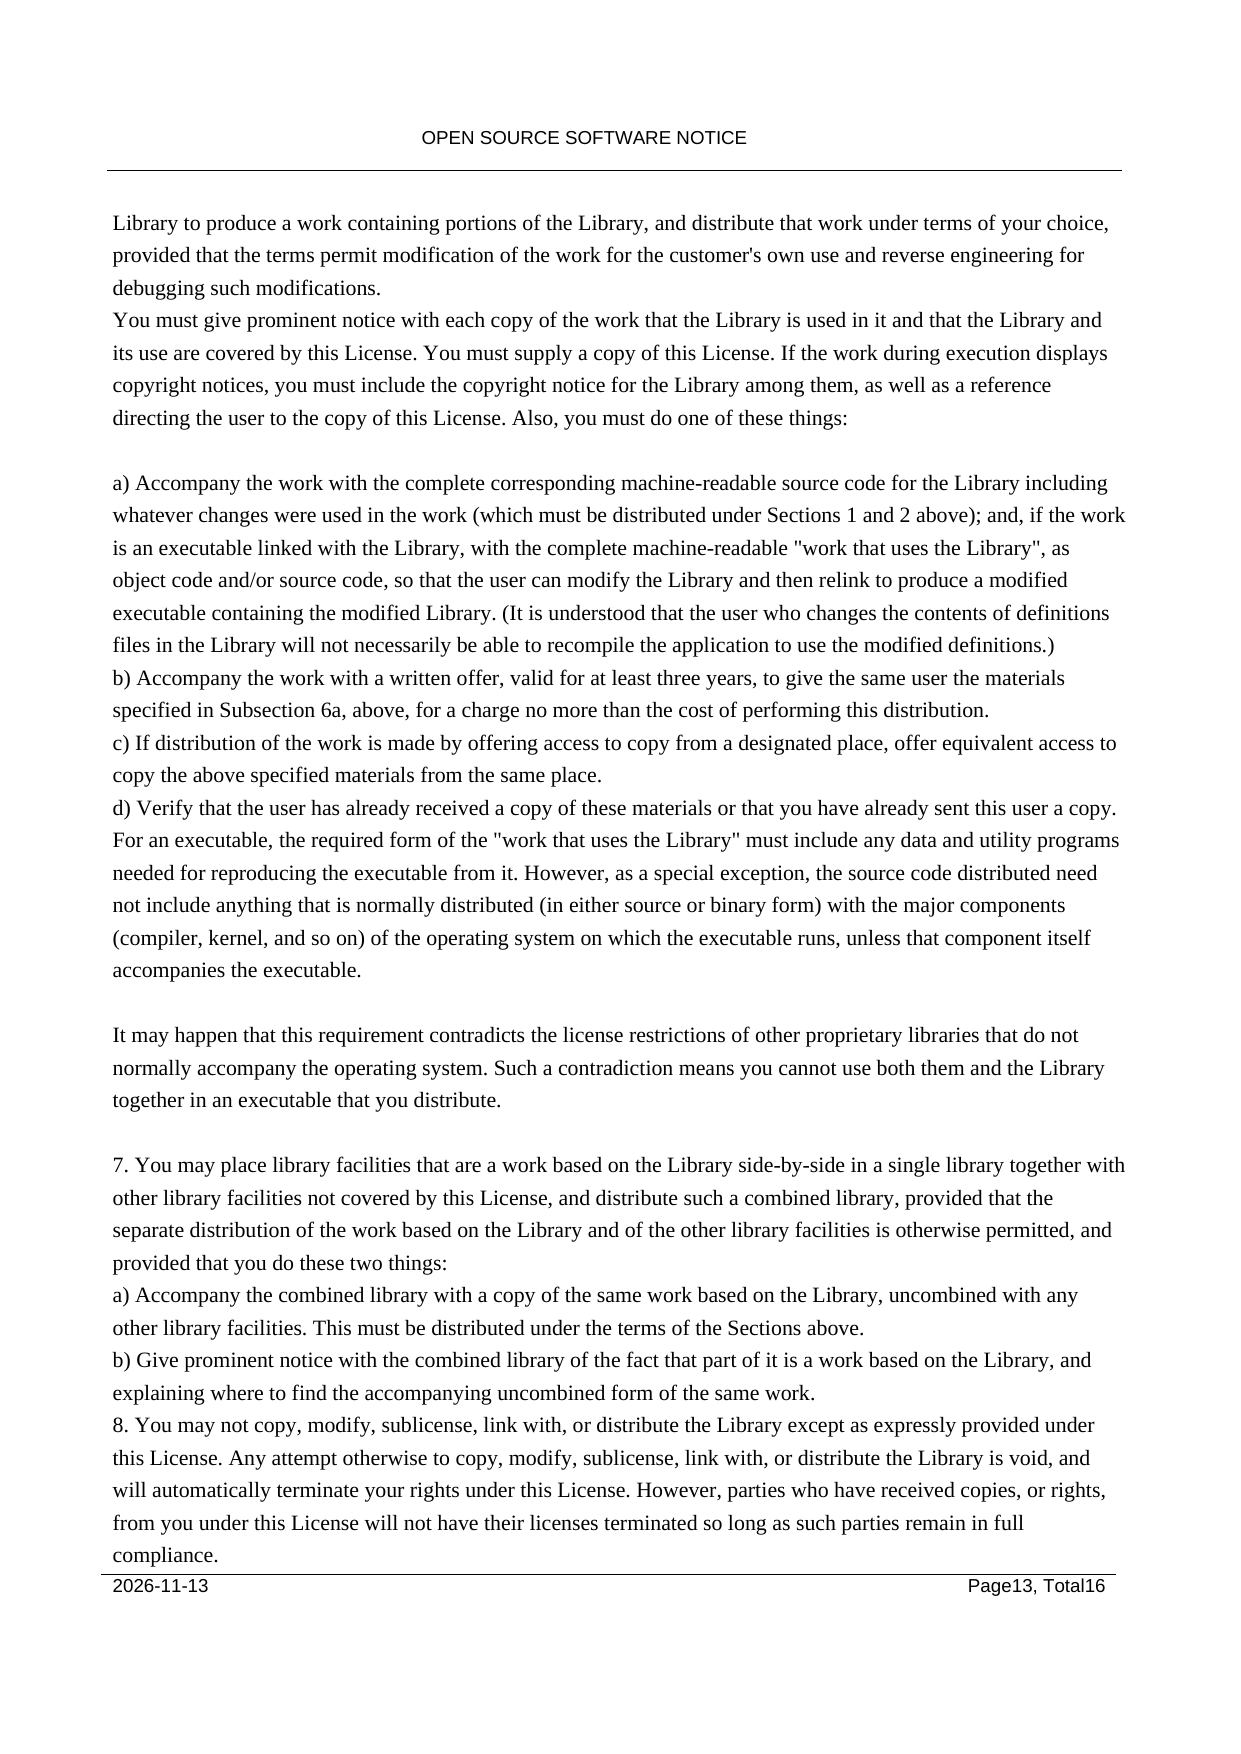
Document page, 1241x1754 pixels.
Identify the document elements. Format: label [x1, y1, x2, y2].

text [112, 206, 1128, 1571]
